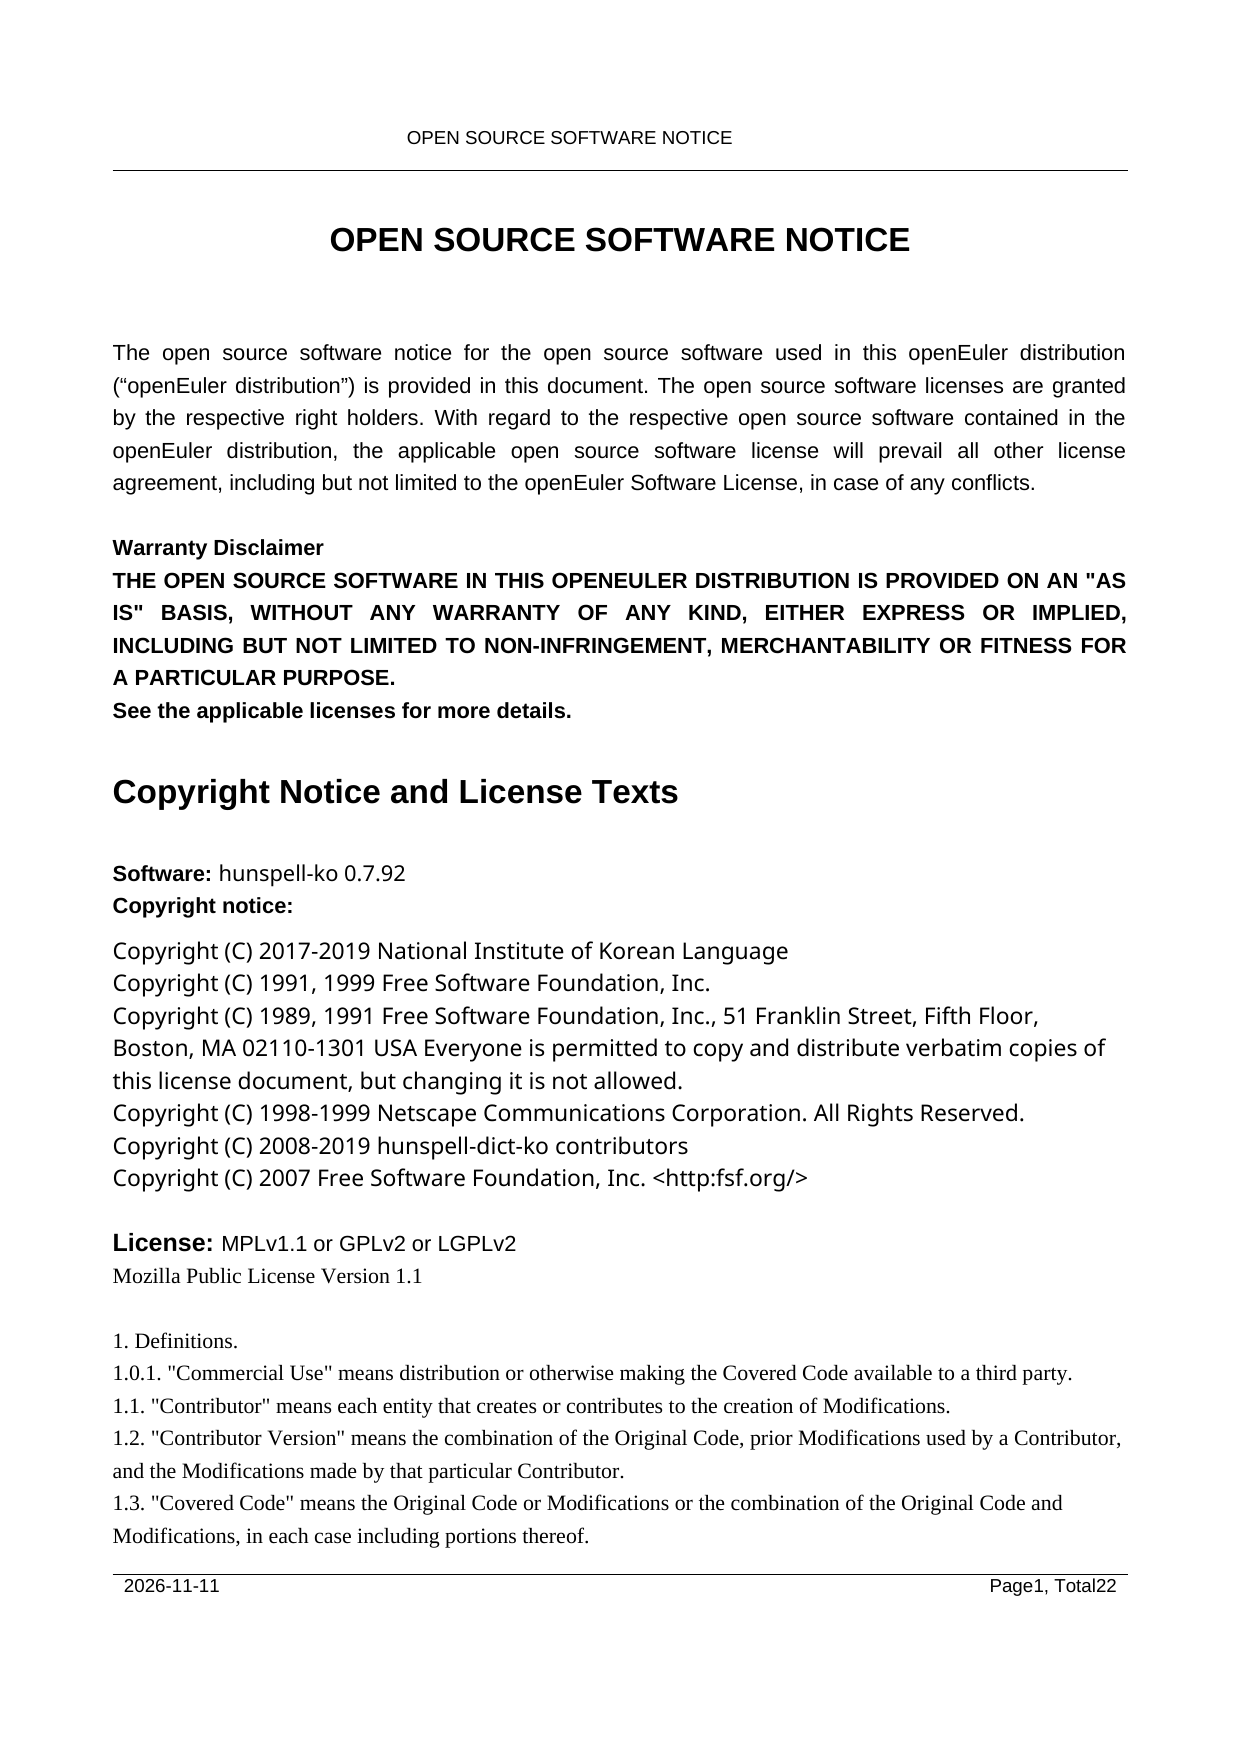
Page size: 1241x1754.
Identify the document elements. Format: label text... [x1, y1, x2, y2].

text OPEN SOURCE SOFTWARE NOTICE [112, 206, 1128, 271]
text Copyright notice: [112, 889, 1128, 921]
text Warranty Disclaimer [112, 531, 1128, 564]
title Software: hunspell-ko 0.7.92 [112, 856, 1128, 889]
text Copyright Notice and License Texts [112, 759, 1128, 824]
text Copyright (C) 2017-2019 National Institute of Korean Language Copyright (C) 1991, 1999 Free Software Foundation, Inc. Copyright (C) 1989, 1991 Free Software Foundation, Inc., 51 Franklin Street, Fifth Floor, Boston, MA 02110-1301 USA Everyone is permitted to copy and distribute verbatim copies of this license document, but changing it is not allowed. Copyright (C) 1998-1999 Netscape Communications Corporation. All Rights Reserved. Copyright (C) 2008-2019 hunspell-dict-ko contributors Copyright (C) 2007 Free Software Foundation, Inc. <http:fsf.org/> [112, 934, 1128, 1226]
text THE OPEN SOURCE SOFTWARE IN THIS OPENEULER DISTRIBUTION IS PROVIDED ON AN "AS IS" BASIS, WITHOUT ANY WARRANTY OF ANY KIND, EITHER EXPRESS OR IMPLIED, INCLUDING BUT NOT LIMITED TO NON-INFRINGEMENT, MERCHANTABILITY OR FITNESS FOR A PARTICULAR PURPOSE. See the applicable licenses for more details. [112, 564, 1128, 726]
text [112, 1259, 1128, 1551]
text The open source software notice for the open source software used in this openEuler distribution (“openEuler distribution”) is provided in this document. The open source software licenses are granted by the respective right holders. With regard to the respective open source software contained in the openEuler distribution, the applicable open source software license will prevail all other license agreement, including but not limited to the openEuler Software License, in case of any conflicts. [112, 336, 1128, 499]
text License: MPLv1.1 or GPLv2 or LGPLv2 [112, 1226, 1128, 1259]
